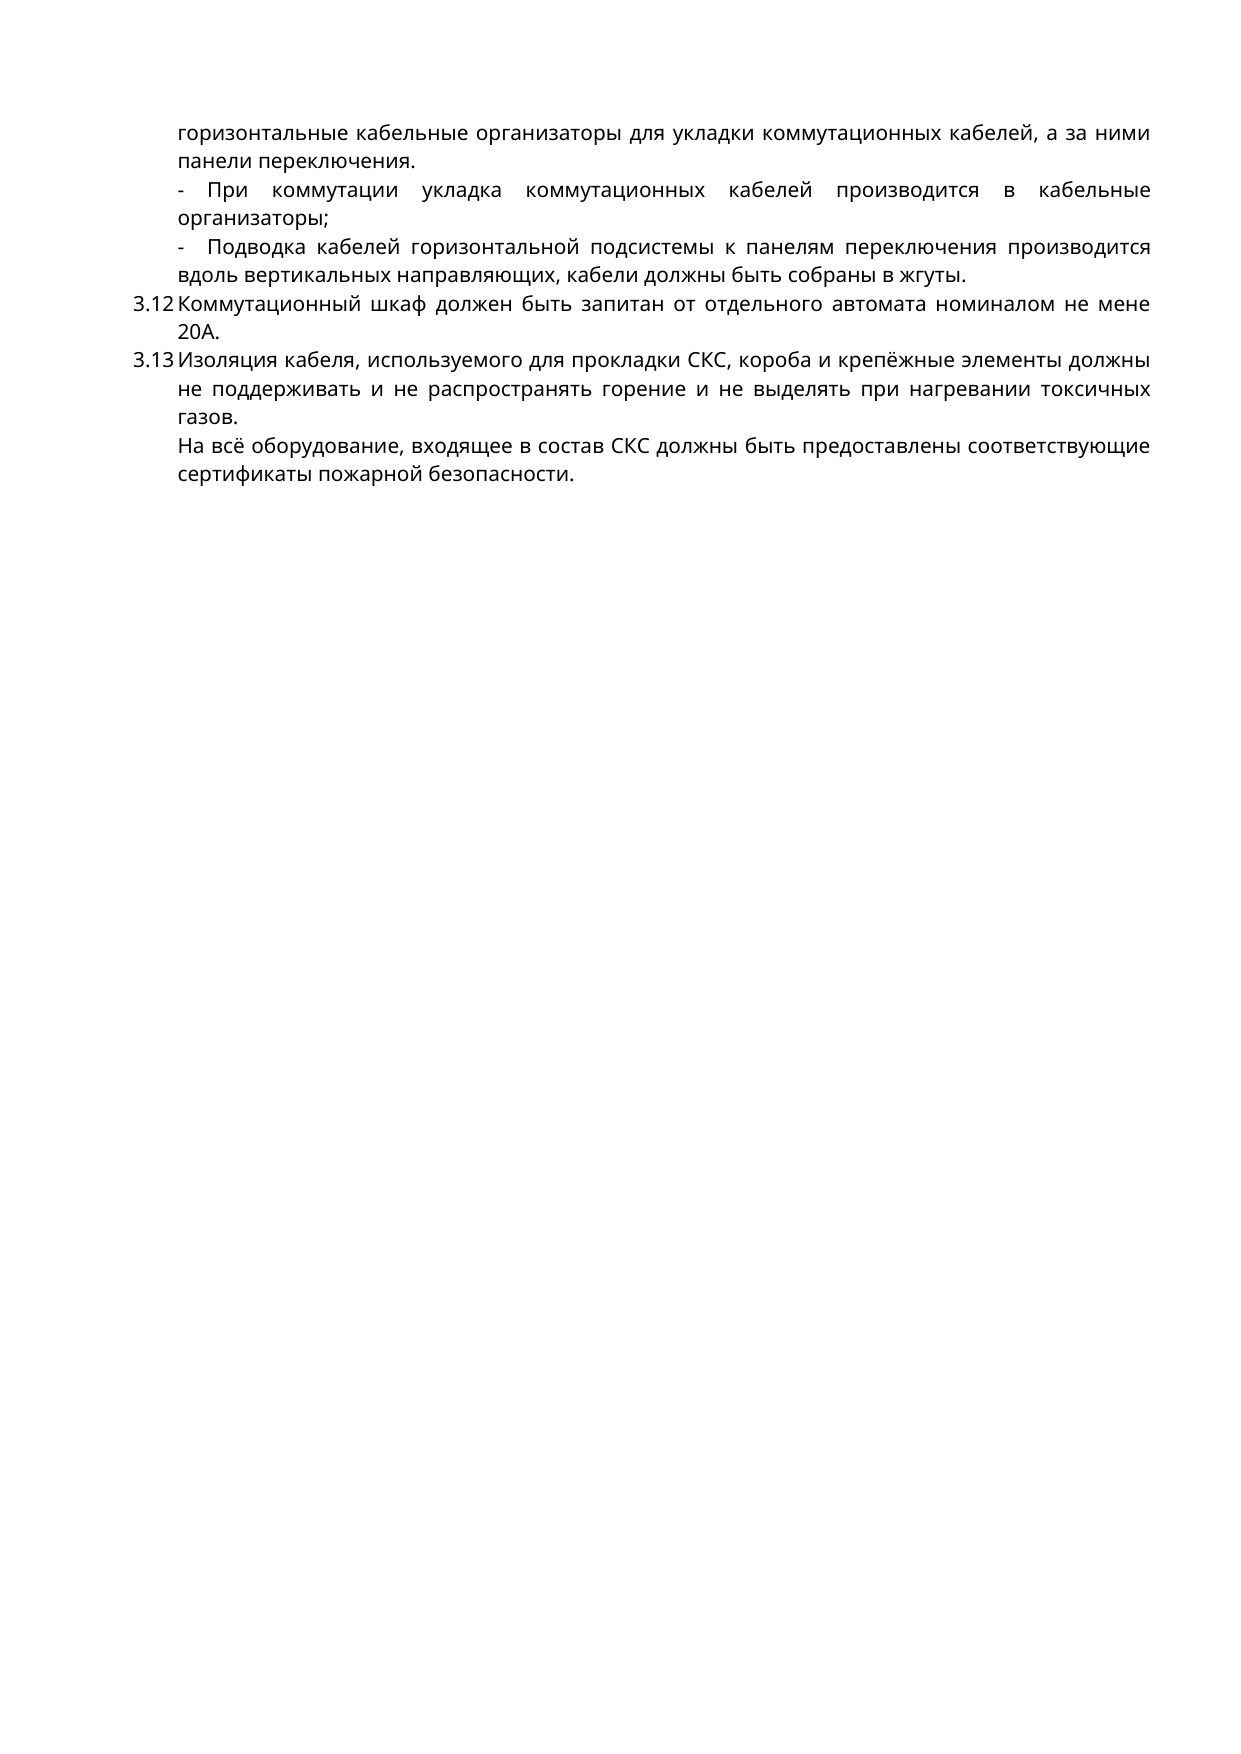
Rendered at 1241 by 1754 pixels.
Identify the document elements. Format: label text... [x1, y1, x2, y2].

text - При коммутации укладка коммутационных кабелей производится в кабельные организаторы; [177, 175, 1152, 232]
text - Подводка кабелей горизонтальной подсистемы к панелям переключения производится вдоль вертикальных направляющих, кабели должны быть собраны в жгуты. [177, 232, 1152, 289]
list Коммутационный шкаф должен быть запитан от отдельного автомата номиналом не мене 20А. [133, 289, 1152, 346]
text На всё оборудование, входящее в состав СКС должны быть предоставлены соответствующие сертификаты пожарной безопасности. [177, 431, 1152, 488]
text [177, 118, 1152, 175]
list Изоляция кабеля, используемого для прокладки СКС, короба и крепёжные элементы должны не поддерживать и не распространять горение и не выделять при нагревании токсичных газов. [133, 346, 1152, 431]
